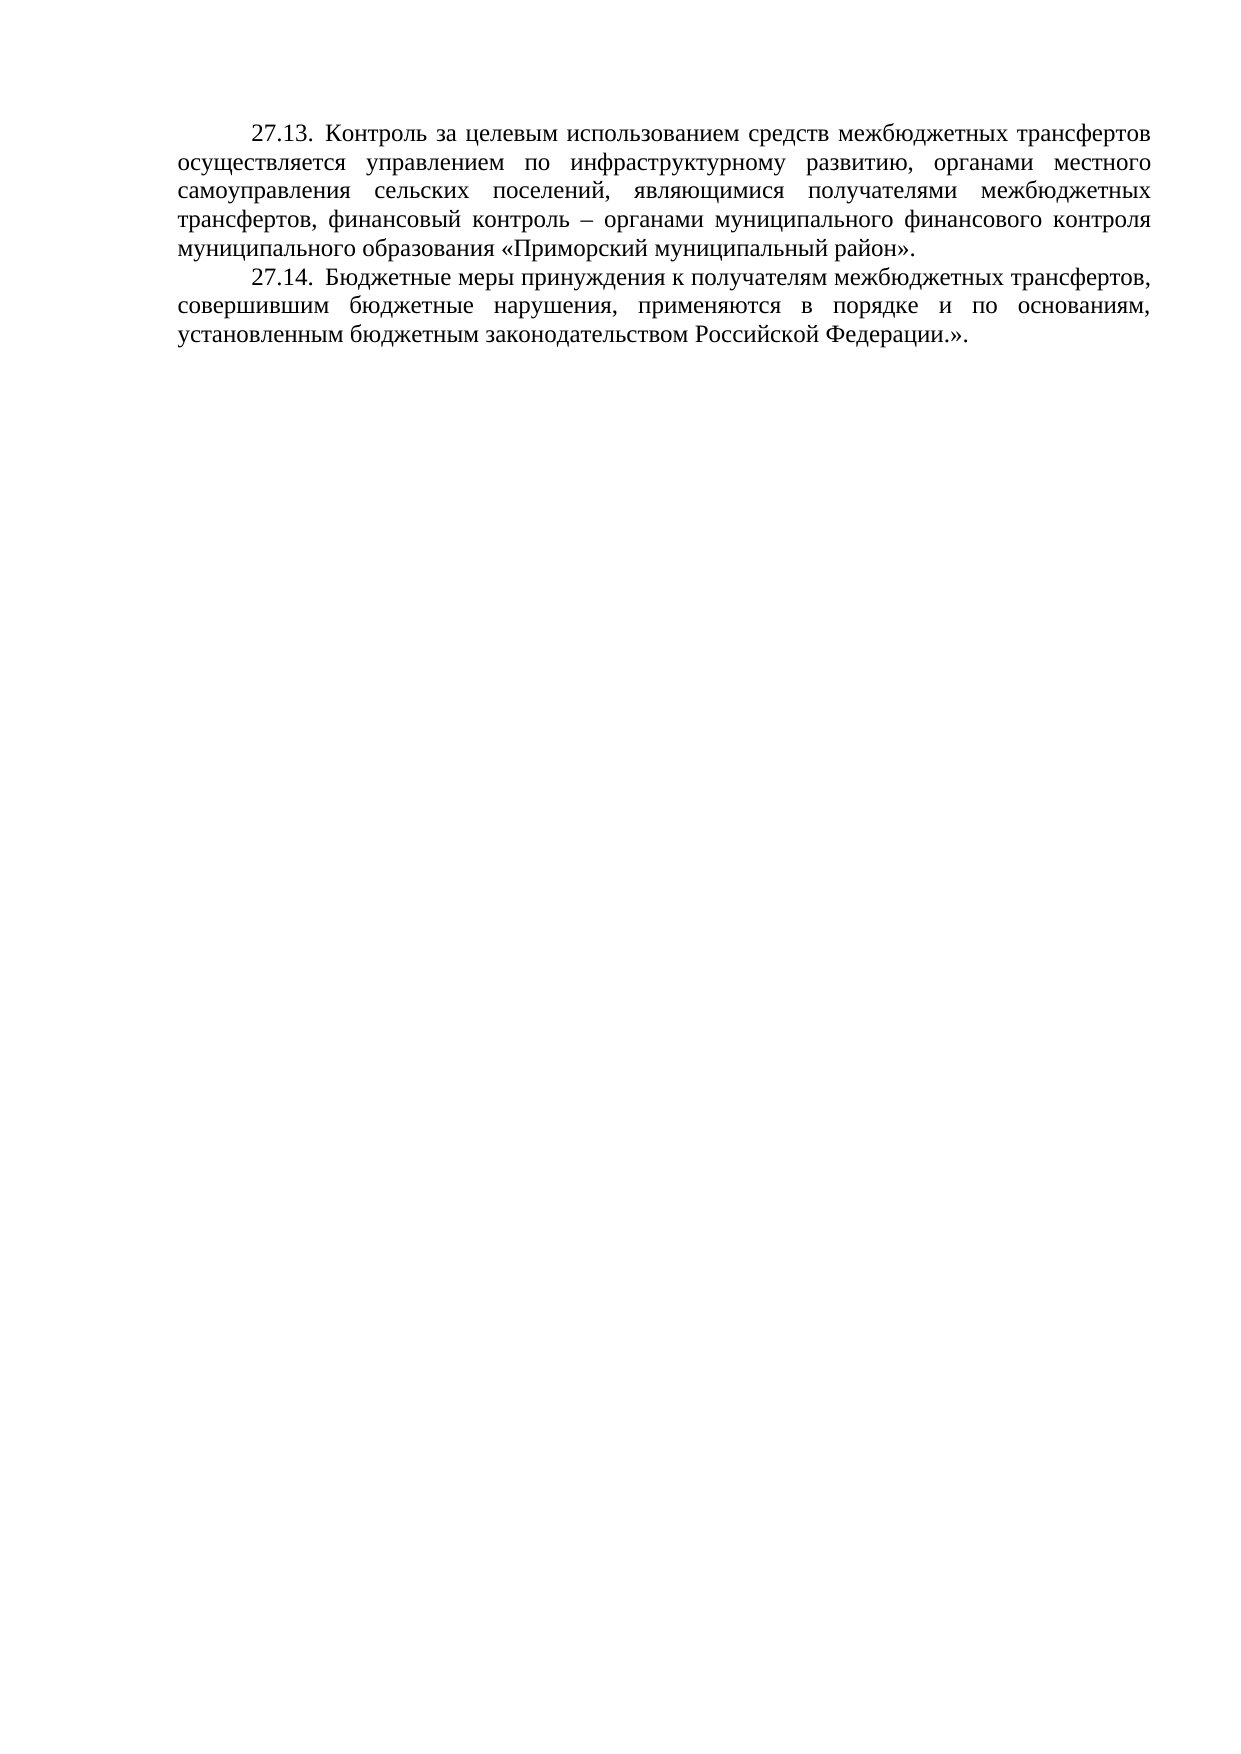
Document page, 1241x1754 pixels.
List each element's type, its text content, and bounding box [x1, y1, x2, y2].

text 27.14. Бюджетные меры принуждения к получателям межбюджетных трансфертов, совершившим бюджетные нарушения, применяются в порядке и по основаниям, установленным бюджетным законодательством Российской Федерации.». [177, 262, 1152, 348]
text 27.13. Контроль за целевым использованием средств межбюджетных трансфертов осуществляется управлением по инфраструктурному развитию, органами местного самоуправления сельских поселений, являющимися получателями межбюджетных трансфертов, финансовый контроль – органами муниципального финансового контроля муниципального образования «Приморский муниципальный район». [177, 118, 1152, 262]
